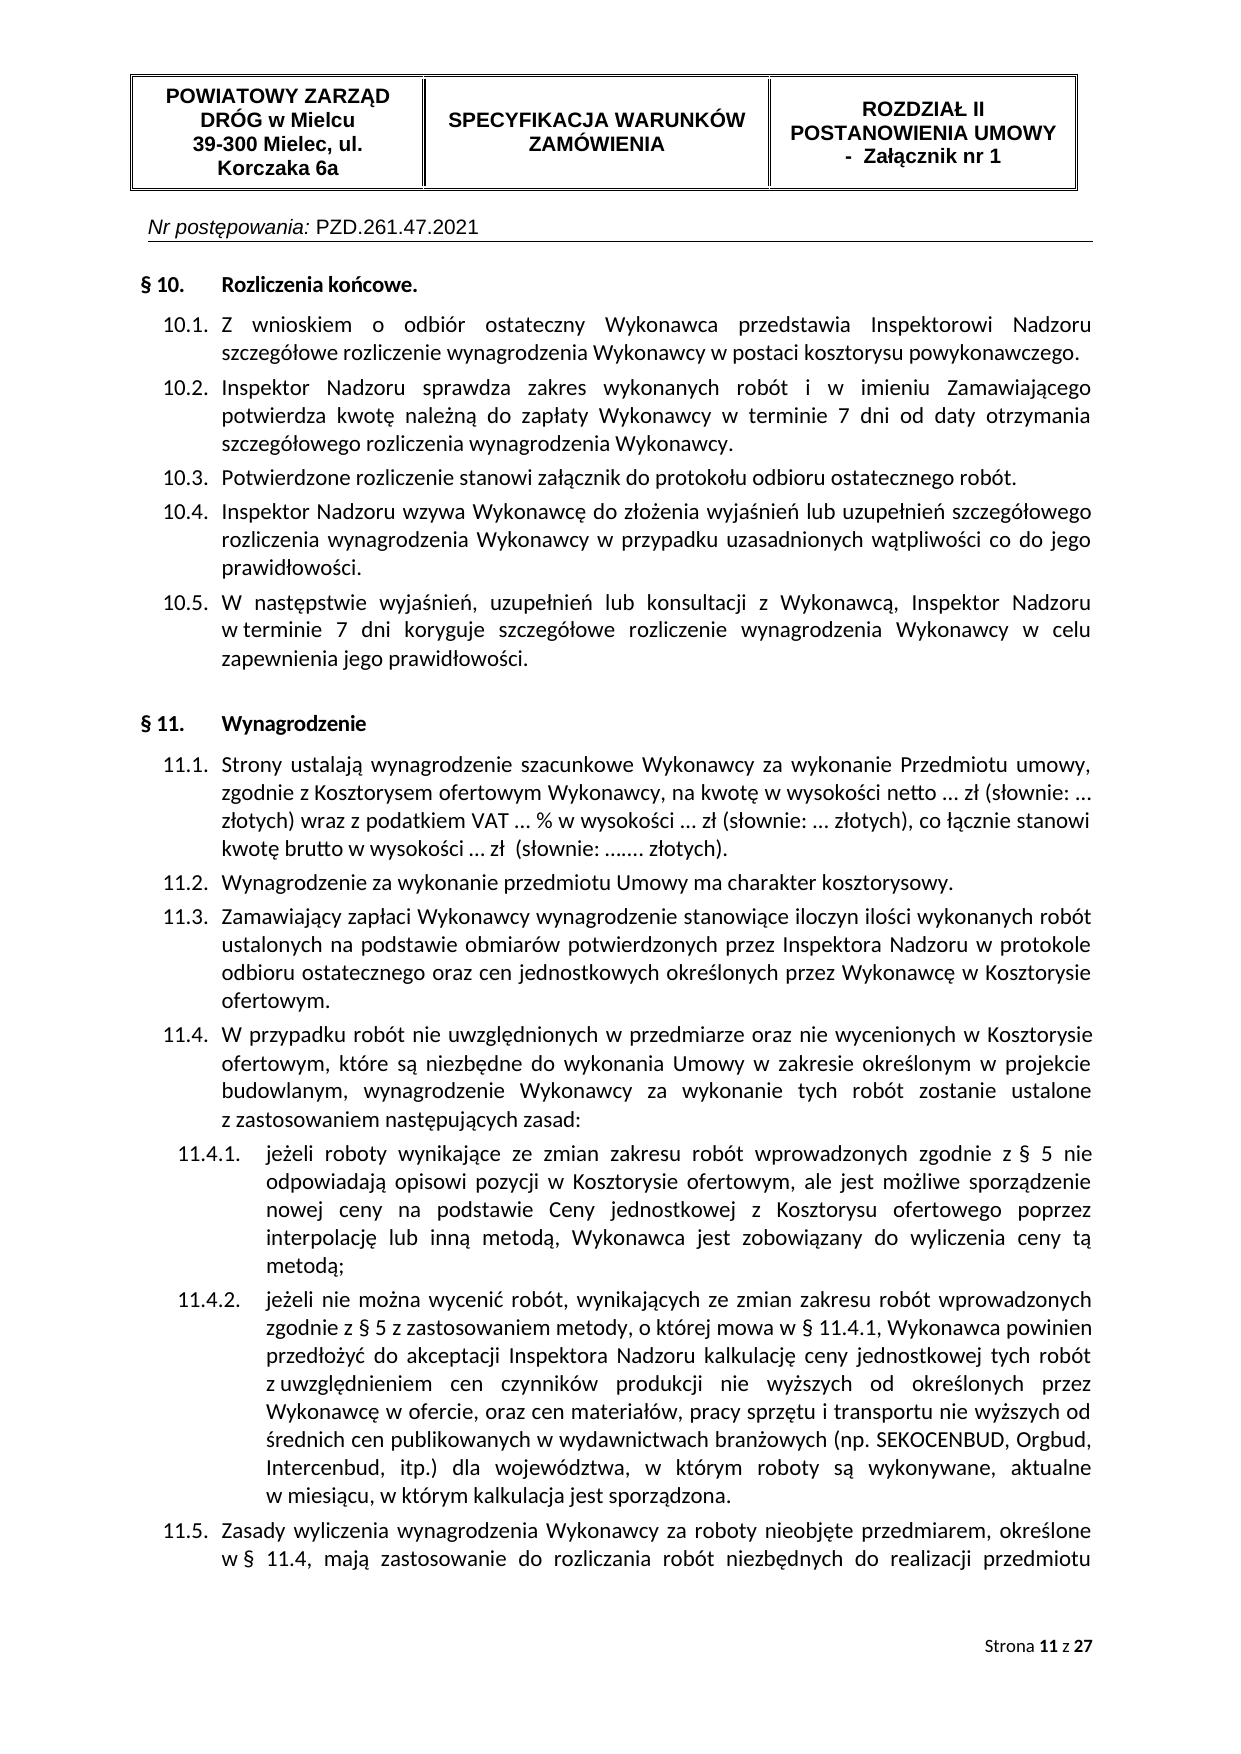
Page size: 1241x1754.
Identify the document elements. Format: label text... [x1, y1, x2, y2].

subtitle Potwierdzone rozliczenie stanowi załącznik do protokołu odbioru ostatecznego robót. [162, 463, 1093, 491]
subtitle W przypadku robót nie uwzględnionych w przedmiarze oraz nie wycenionych w Kosztorysie ofertowym, które są niezbędne do wykonania Umowy w zakresie określonym w projekcie budowlanym, wynagrodzenie Wykonawcy za wykonanie tych robót zostanie ustalone z zastosowaniem następujących zasad: [162, 1021, 1093, 1133]
subtitle Wynagrodzenie za wykonanie przedmiotu Umowy ma charakter kosztorysowy. [162, 868, 1093, 896]
subtitle Rozliczenia końcowe. [162, 270, 1093, 298]
subtitle Strony ustalają wynagrodzenie szacunkowe Wykonawcy za wykonanie Przedmiotu umowy, zgodnie z Kosztorysem ofertowym Wykonawcy, na kwotę w wysokości netto … zł (słownie: … złotych) wraz z podatkiem VAT … % w wysokości … zł (słownie: … złotych), co łącznie stanowi kwotę brutto w wysokości … zł (słownie: ….... złotych). [162, 750, 1093, 862]
subtitle Wynagrodzenie [162, 709, 1093, 737]
subtitle Inspektor Nadzoru wzywa Wykonawcę do złożenia wyjaśnień lub uzupełnień szczegółowego rozliczenia wynagrodzenia Wykonawcy w przypadku uzasadnionych wątpliwości co do jego prawidłowości. [162, 497, 1093, 581]
subtitle W następstwie wyjaśnień, uzupełnień lub konsultacji z Wykonawcą, Inspektor Nadzoru w terminie 7 dni koryguje szczegółowe rozliczenie wynagrodzenia Wykonawcy w celu zapewnienia jego prawidłowości. [162, 588, 1093, 672]
subtitle Inspektor Nadzoru sprawdza zakres wykonanych robót i w imieniu Zamawiającego potwierdza kwotę należną do zapłaty Wykonawcy w terminie 7 dni od daty otrzymania szczegółowego rozliczenia wynagrodzenia Wykonawcy. [162, 373, 1093, 457]
subtitle Zamawiający zapłaci Wykonawcy wynagrodzenie stanowiące iloczyn ilości wykonanych robót ustalonych na podstawie obmiarów potwierdzonych przez Inspektora Nadzoru w protokole odbioru ostatecznego oraz cen jednostkowych określonych przez Wykonawcę w Kosztorysie ofertowym. [162, 902, 1093, 1014]
subtitle Z wnioskiem o odbiór ostateczny Wykonawca przedstawia Inspektorowi Nadzoru szczegółowe rozliczenie wynagrodzenia Wykonawcy w postaci kosztorysu powykonawczego. [162, 310, 1093, 366]
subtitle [162, 1516, 1093, 1572]
subtitle jeżeli nie można wycenić robót, wynikających ze zmian zakresu robót wprowadzonych zgodnie z § 5 z zastosowaniem metody, o której mowa w § 11.4.1, Wykonawca powinien przedłożyć do akceptacji Inspektora Nadzoru kalkulację ceny jednostkowej tych robót z uwzględnieniem cen czynników produkcji nie wyższych od określonych przez Wykonawcę w ofercie, oraz cen materiałów, pracy sprzętu i transportu nie wyższych od średnich cen publikowanych w wydawnictwach branżowych (np. SEKOCENBUD, Orgbud, Intercenbud, itp.) dla województwa, w którym roboty są wykonywane, aktualne w miesiącu, w którym kalkulacja jest sporządzona. [177, 1285, 1093, 1509]
subtitle jeżeli roboty wynikające ze zmian zakresu robót wprowadzonych zgodnie z § 5 nie odpowiadają opisowi pozycji w Kosztorysie ofertowym, ale jest możliwe sporządzenie nowej ceny na podstawie Ceny jednostkowej z Kosztorysu ofertowego poprzez interpolację lub inną metodą, Wykonawca jest zobowiązany do wyliczenia ceny tą metodą; [177, 1139, 1093, 1279]
